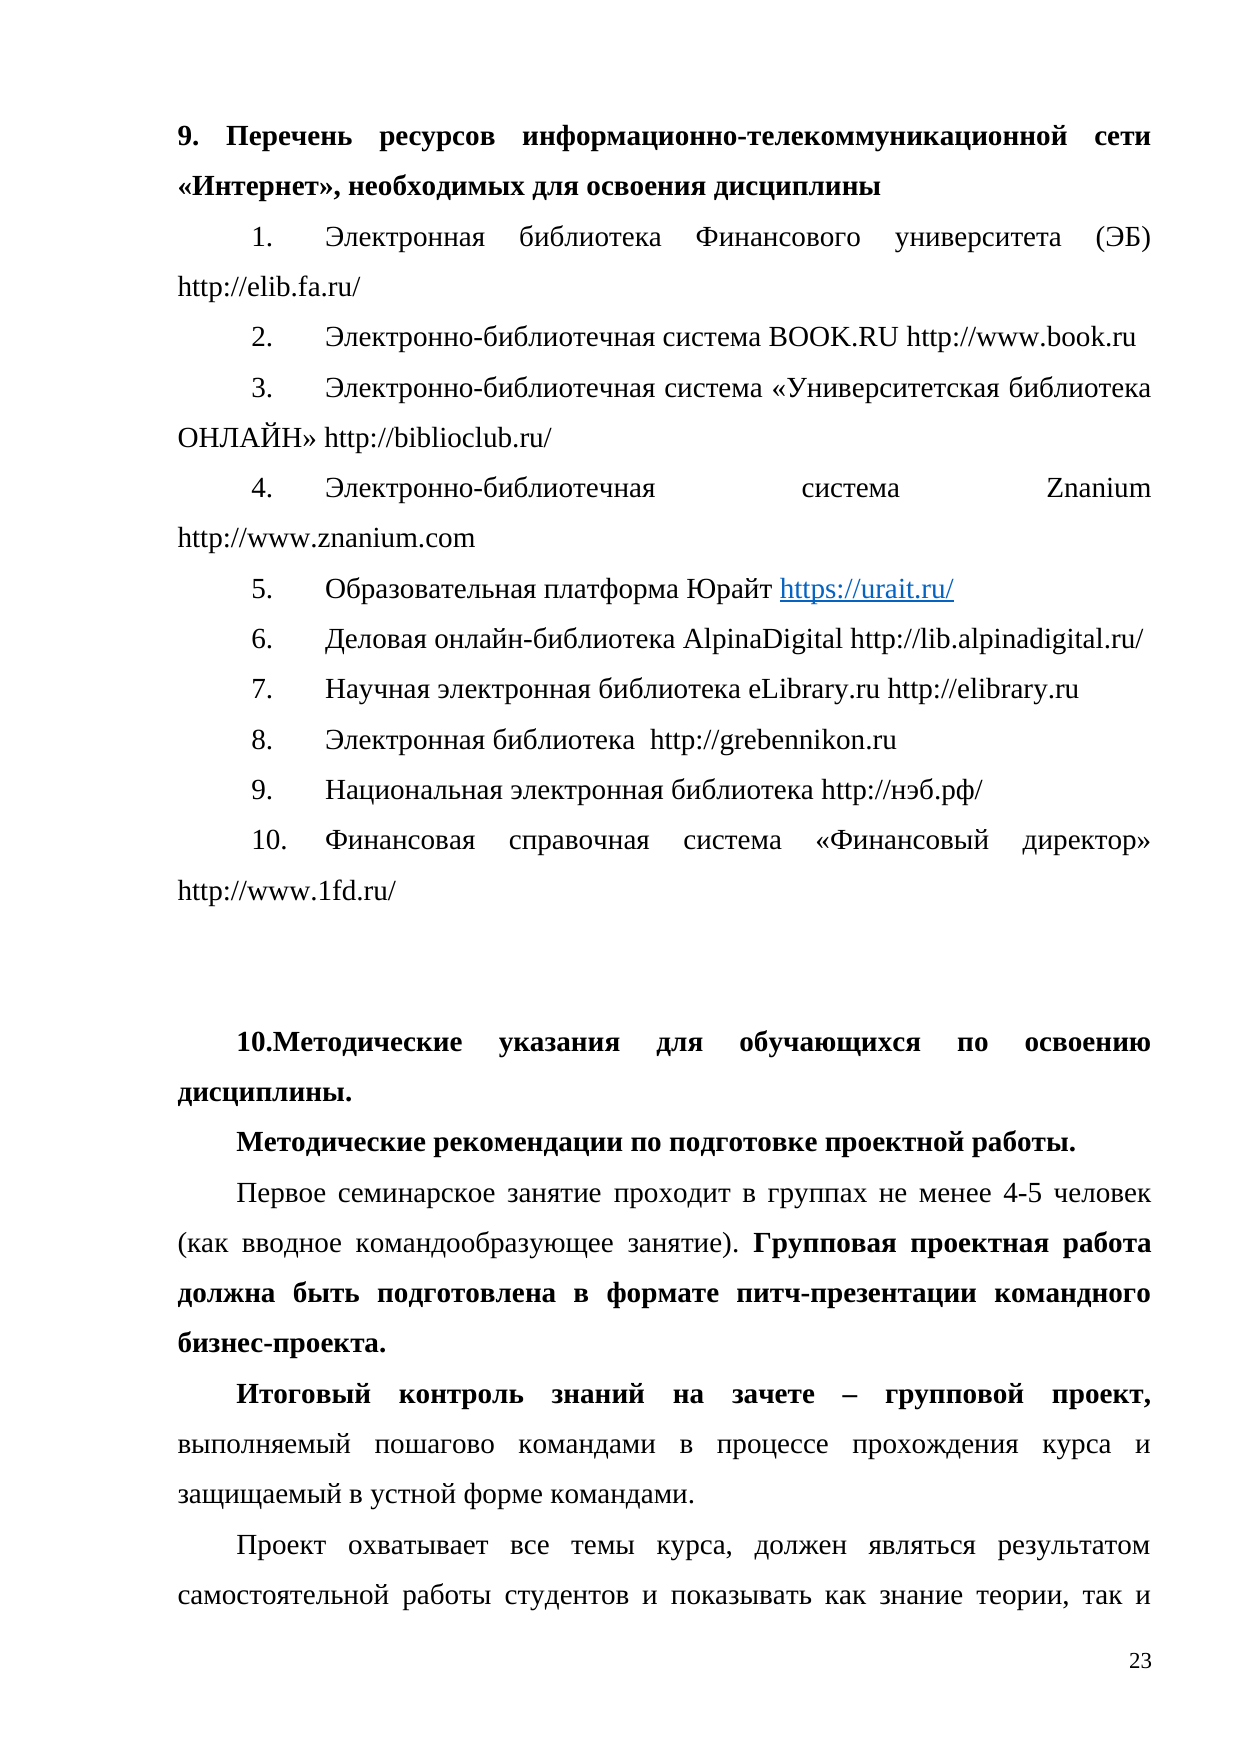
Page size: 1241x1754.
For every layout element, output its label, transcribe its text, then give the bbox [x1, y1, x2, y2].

list Национальная электронная библиотека http://нэб.рф/ [177, 772, 1152, 806]
list Деловая онлайн-библиотека AlpinaDigital http://lib.alpinadigital.ru/ [177, 621, 1152, 655]
list Финансовая справочная система «Финансовый директор» http://www.1fd.ru/ [177, 822, 1152, 906]
text 9. Перечень ресурсов информационно-телекоммуникационной сети «Интернет», необходимых для освоения дисциплины [177, 118, 1152, 202]
list Научная электронная библиотека eLibrary.ru http://elibrary.ru [177, 672, 1152, 705]
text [177, 1527, 1152, 1611]
list Электронная библиотека http://grebennikon.ru [177, 722, 1152, 755]
list Электронно-библиотечная система BOOK.RU http://www.book.ru [177, 319, 1152, 353]
text Методические рекомендации по подготовке проектной работы. [177, 1124, 1152, 1158]
list Электронная библиотека Финансового университета (ЭБ) http://elib.fa.ru/ [177, 219, 1152, 303]
list 10.Методические указания для обучающихся по освоению дисциплины. [177, 1024, 1152, 1108]
list Образовательная платформа Юрайт https://urait.ru/ [177, 571, 1152, 604]
list Электронно-библиотечная система «Университетская библиотека ОНЛАЙН» http://biblioclub.ru/ [177, 370, 1152, 453]
text Итоговый контроль знаний на зачете – групповой проект, выполняемый пошагово командами в процессе прохождения курса и защищаемый в устной форме командами. [177, 1376, 1152, 1510]
text Первое семинарское занятие проходит в группах не менее 4-5 человек (как вводное командообразующее занятие). Групповая проектная работа должна быть подготовлена в формате питч-презентации командного бизнес-проекта. [177, 1175, 1152, 1359]
list Электронно-библиотечная система Znanium http://www.znanium.com [177, 470, 1152, 554]
